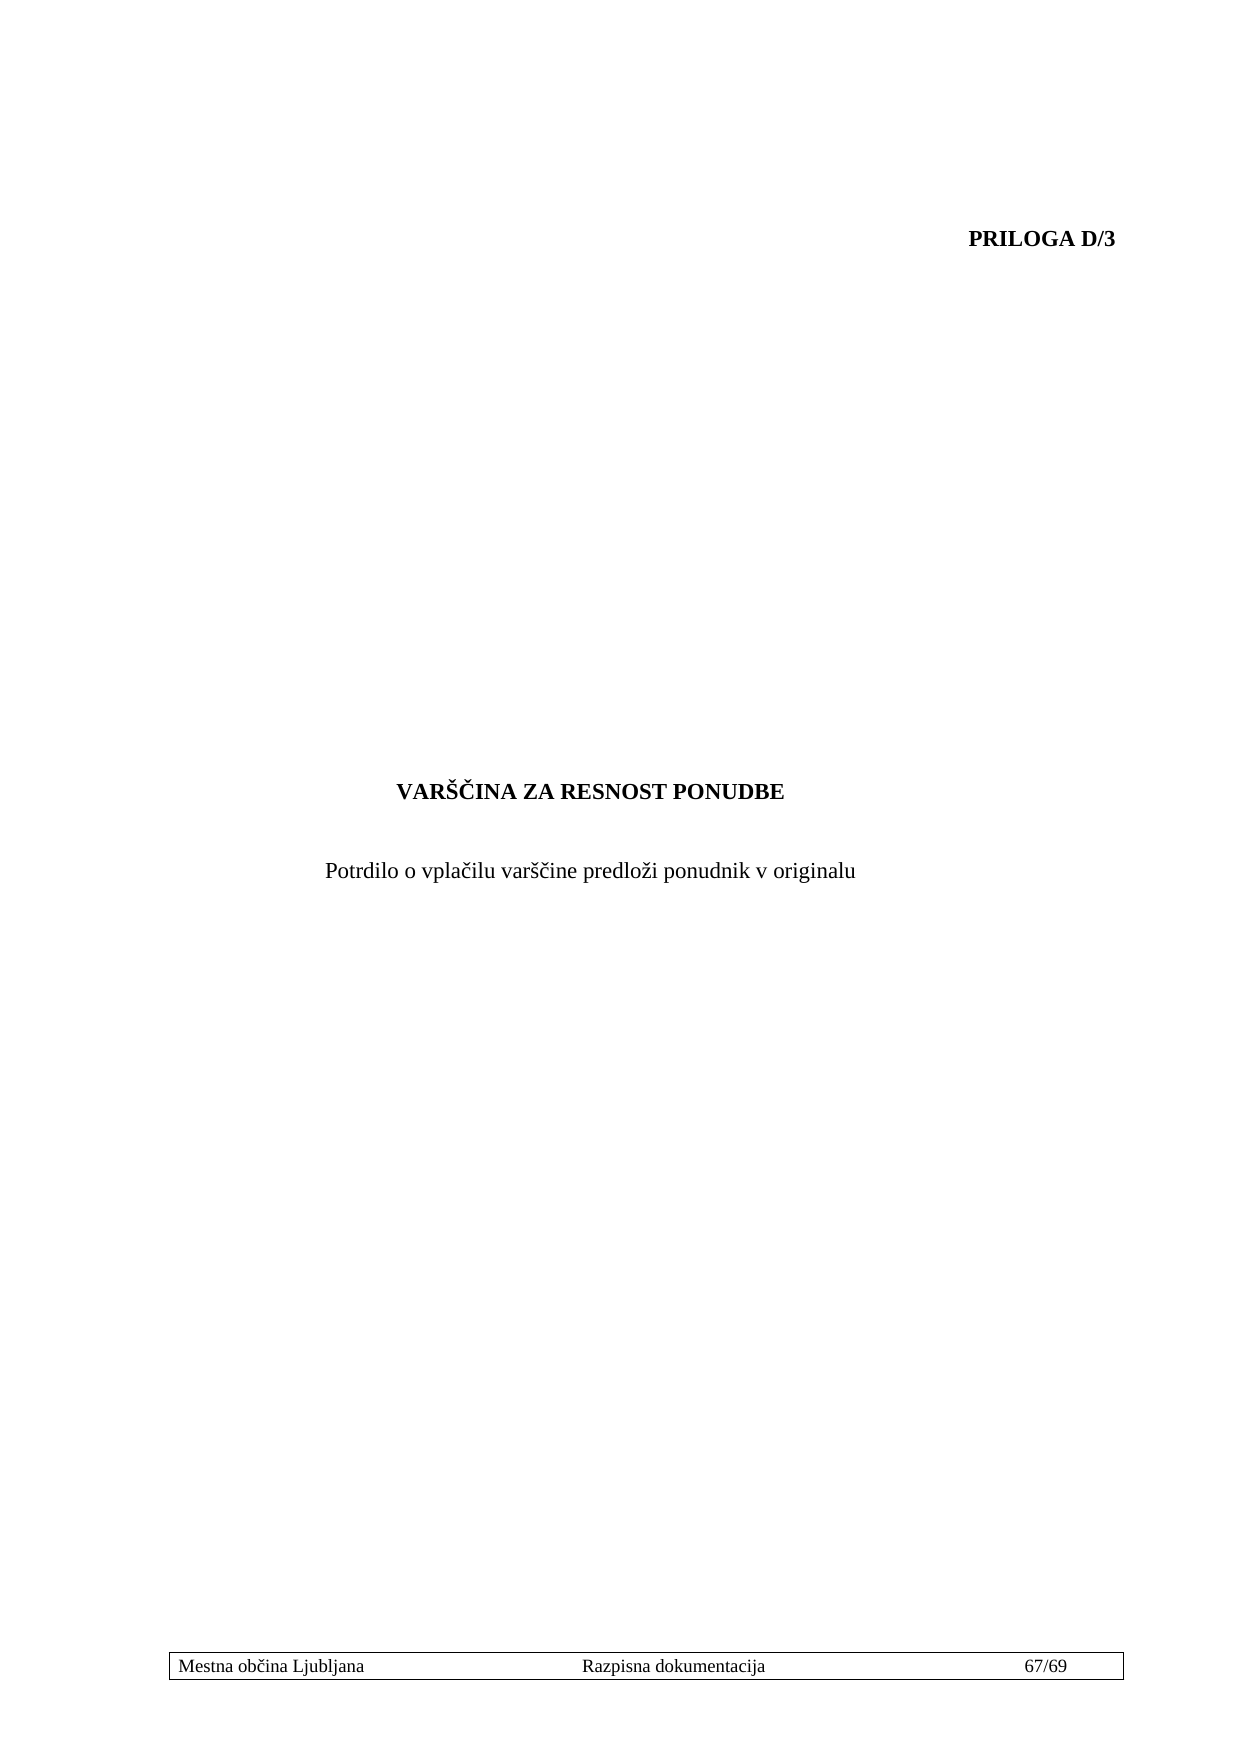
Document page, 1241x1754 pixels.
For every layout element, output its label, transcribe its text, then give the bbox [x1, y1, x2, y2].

text PRILOGA D/3 [66, 225, 1115, 251]
text VARŠČINA ZA RESNOST PONUDBE [66, 778, 1115, 805]
text Potrdilo o vplačilu varščine predloži ponudnik v originalu [66, 857, 1115, 884]
